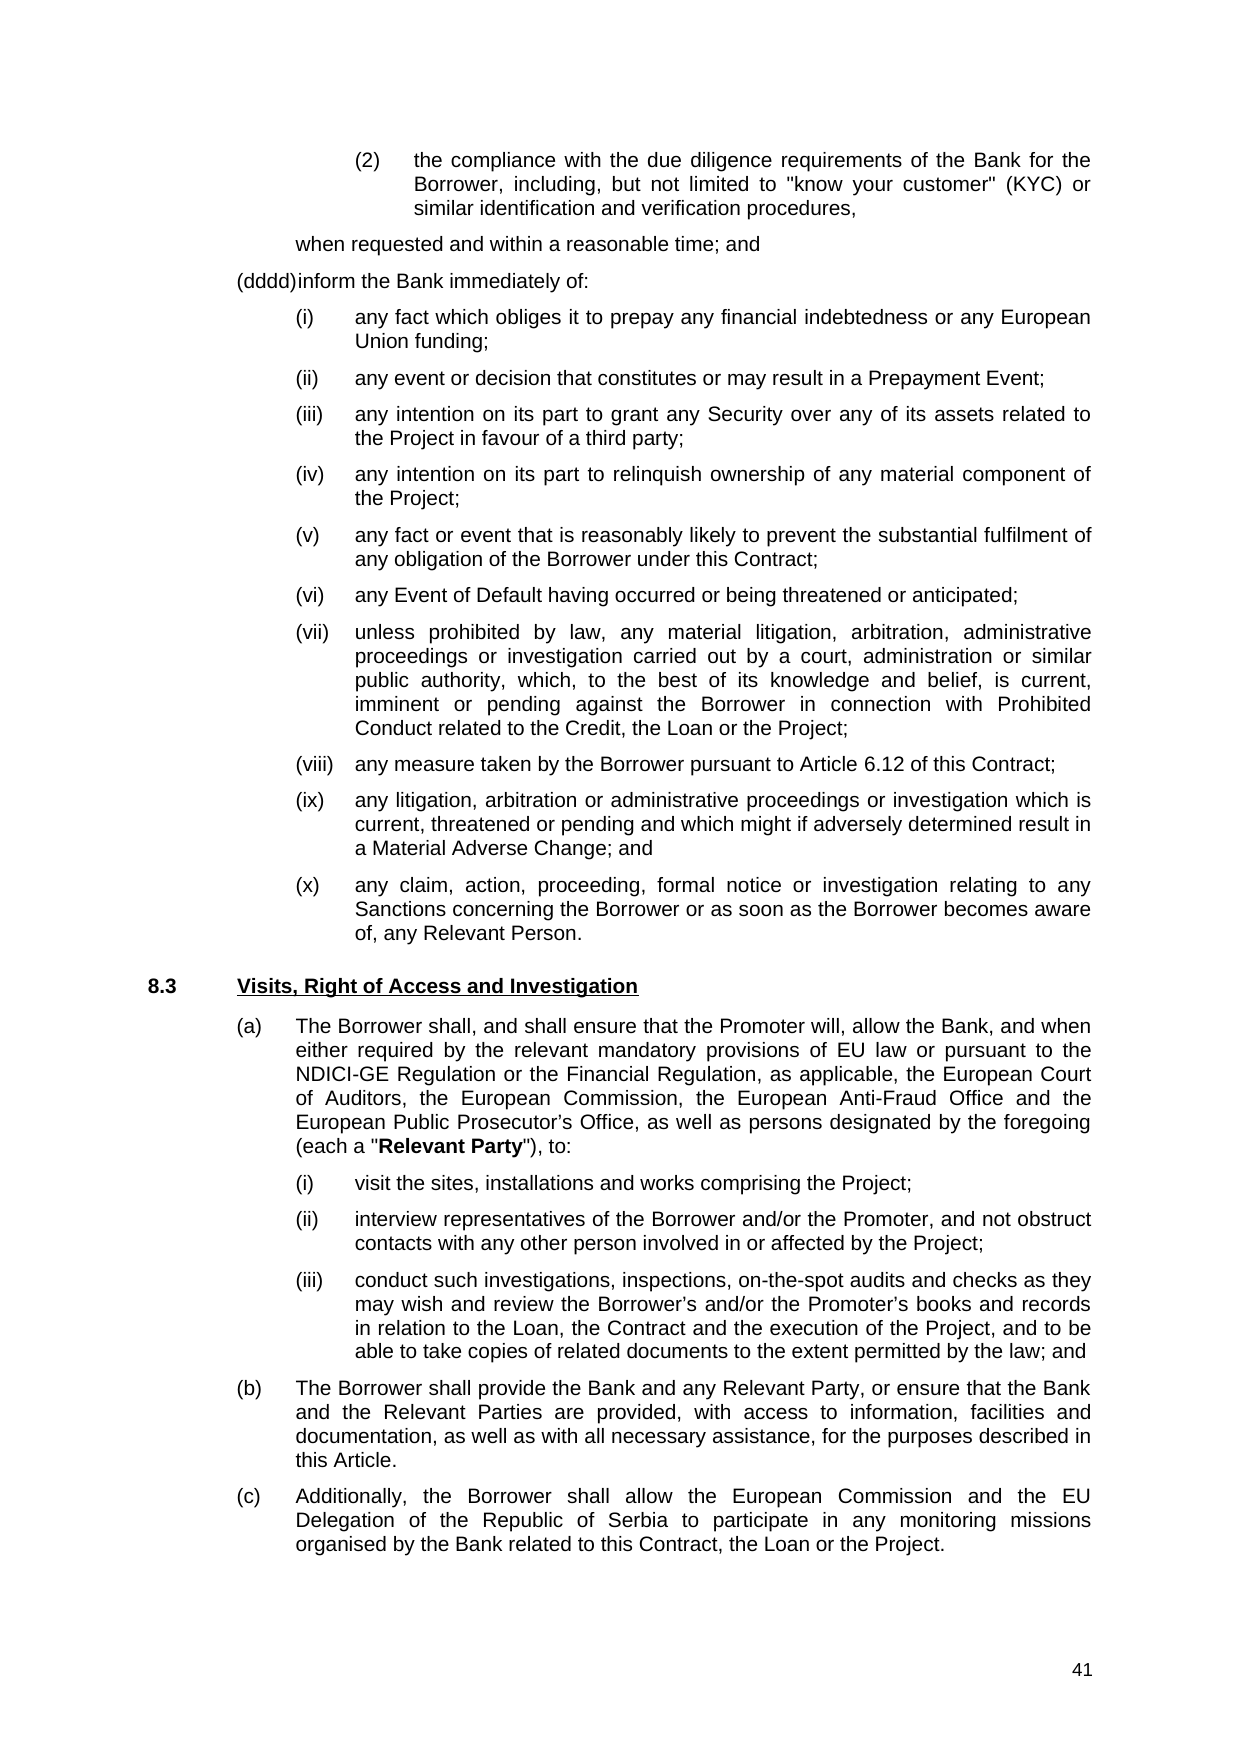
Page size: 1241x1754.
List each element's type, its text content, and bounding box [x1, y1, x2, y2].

text (c) Additionally, the Borrower shall allow the European Commission and the EU Delegation of the Republic of Serbia to participate in any monitoring missions organised by the Bank related to this Contract, the Loan or the Project. [236, 1484, 1092, 1556]
list conduct such investigations, inspections, on-the-spot audits and checks as they may wish and review the Borrower’s and/or the Promoter’s books and records in relation to the Loan, the Contract and the execution of the Project, and to be able to take copies of related documents to the extent permitted by the law; and [295, 1267, 1092, 1363]
text when requested and within a reasonable time; and [295, 232, 1092, 256]
list visit the sites, installations and works comprising the Project; [295, 1171, 1092, 1194]
list any litigation, arbitration or administrative proceedings or investigation which is current, threatened or pending and which might if adversely determined result in a Material Adverse Change; and [295, 788, 1092, 860]
list any fact or event that is reasonably likely to prevent the substantial fulfilment of any obligation of the Borrower under this Contract; [295, 523, 1092, 571]
list any intention on its part to grant any Security over any of its assets related to the Project in favour of a third party; [295, 402, 1092, 450]
subtitle Visits, Right of Access and Investigation [148, 974, 1092, 998]
list interview representatives of the Borrower and/or the Promoter, and not obstruct contacts with any other person involved in or affected by the Project; [295, 1207, 1092, 1255]
list any claim, action, proceeding, formal notice or investigation relating to any Sanctions concerning the Borrower or as soon as the Borrower becomes aware of, any Relevant Person. [295, 873, 1092, 944]
list inform the Bank immediately of: [236, 268, 1092, 292]
list unless prohibited by law, any material litigation, arbitration, administrative proceedings or investigation carried out by a court, administration or similar public authority, which, to the best of its knowledge and belief, is current, imminent or pending against the Borrower in connection with Prohibited Conduct related to the Credit, the Loan or the Project; [295, 619, 1092, 739]
list any measure taken by the Borrower pursuant to Article 6.12 of this Contract; [295, 752, 1092, 776]
list the compliance with the due diligence requirements of the Bank for the Borrower, including, but not limited to "know your customer" (KYC) or similar identification and verification procedures, [354, 148, 1092, 219]
list any Event of Default having occurred or being threatened or anticipated; [295, 583, 1092, 607]
list any fact which obliges it to prepay any financial indebtedness or any European Union funding; [295, 305, 1092, 353]
text (b) The Borrower shall provide the Bank and any Relevant Party, or ensure that the Bank and the Relevant Parties are provided, with access to information, facilities and documentation, as well as with all necessary assistance, for the purposes described in this Article. [236, 1376, 1092, 1472]
list any intention on its part to relinquish ownership of any material component of the Project; [295, 462, 1092, 510]
text (a) The Borrower shall, and shall ensure that the Promoter will, allow the Bank, and when either required by the relevant mandatory provisions of EU law or pursuant to the NDICI-GE Regulation or the Financial Regulation, as applicable, the European Court of Auditors, the European Commission, the European Anti-Fraud Office and the European Public Prosecutor’s Office, as well as persons designated by the foregoing (each a "Relevant Party"), to: [236, 1014, 1092, 1158]
list any event or decision that constitutes or may result in a Prepayment Event; [295, 365, 1092, 389]
